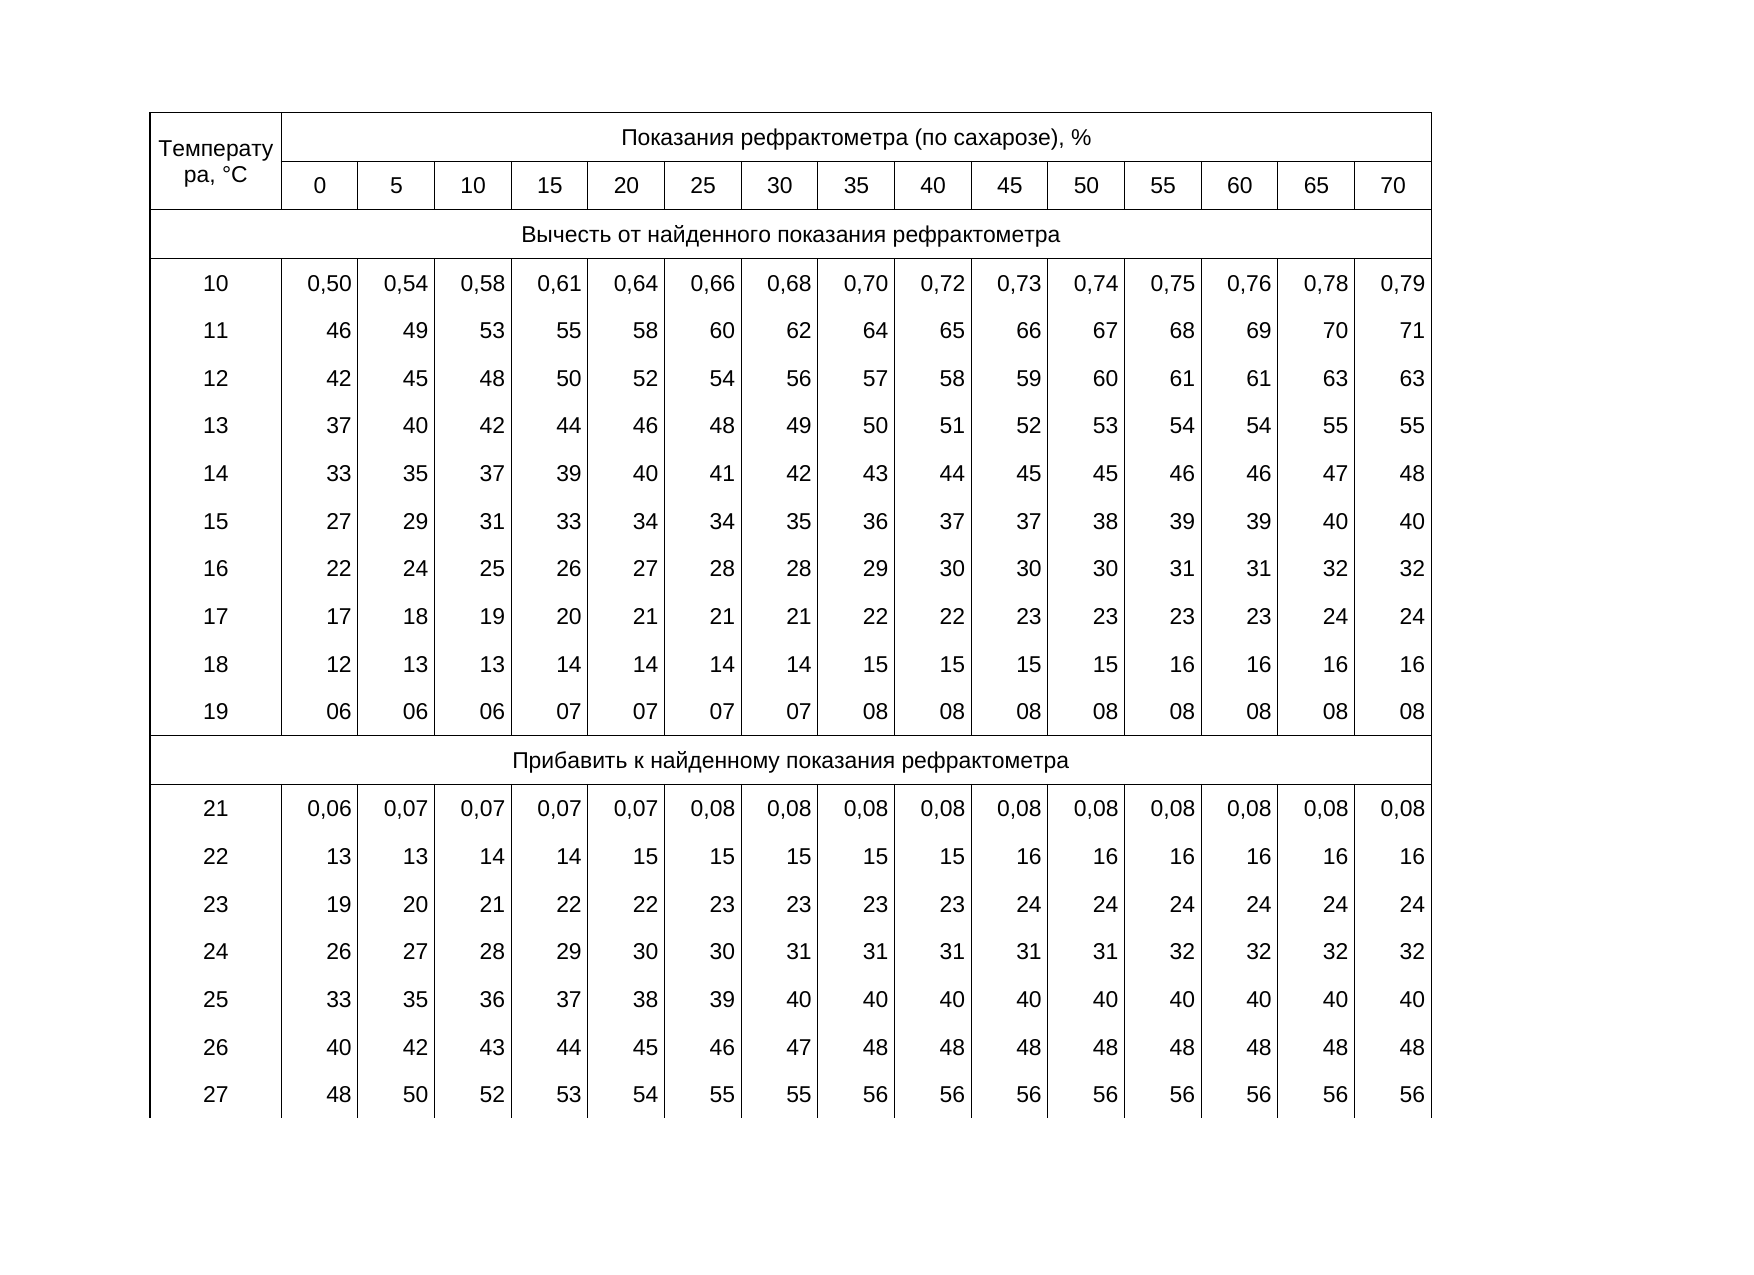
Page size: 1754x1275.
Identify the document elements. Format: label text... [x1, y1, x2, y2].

table_cell 37 [972, 497, 1047, 545]
table_cell 30 [665, 928, 741, 975]
table_cell 43 [435, 1023, 511, 1070]
table_cell 48 [435, 354, 511, 402]
table_cell 70 [1355, 162, 1431, 209]
table_cell 40 [282, 1023, 357, 1070]
table_cell 23 [665, 880, 741, 928]
table_cell 27 [588, 545, 664, 592]
table_cell 14 [588, 640, 664, 687]
table_cell 56 [1355, 1070, 1431, 1118]
table_cell 13 [358, 833, 434, 880]
table_cell 56 [818, 1070, 894, 1118]
table_cell 61 [1125, 354, 1201, 402]
table_cell 58 [588, 307, 664, 354]
table_cell 0,70 [818, 259, 894, 307]
table_cell 0,07 [435, 785, 511, 832]
table_cell 30 [972, 545, 1047, 592]
table_cell 17 [282, 592, 357, 640]
table_cell 54 [1125, 402, 1201, 449]
table_cell 31 [1202, 545, 1277, 592]
table_cell 29 [512, 928, 587, 975]
table_cell 48 [665, 402, 741, 449]
table_cell 06 [282, 687, 357, 735]
table_cell 55 [1355, 402, 1431, 449]
table_cell 0,07 [512, 785, 587, 832]
table_cell 31 [742, 928, 817, 975]
table_cell 08 [895, 687, 971, 735]
table_cell 16 [1278, 833, 1354, 880]
table_cell 45 [1048, 450, 1124, 497]
table_cell 25 [151, 975, 281, 1023]
table_cell 62 [742, 307, 817, 354]
table_cell 35 [358, 975, 434, 1023]
table_cell 32 [1202, 928, 1277, 975]
table_cell 48 [895, 1023, 971, 1070]
table_cell 33 [512, 497, 587, 545]
table_cell 36 [435, 975, 511, 1023]
table_cell 0,08 [1125, 785, 1201, 832]
table_cell 0 [282, 162, 357, 209]
table_cell 68 [1125, 307, 1201, 354]
table_cell 32 [1355, 545, 1431, 592]
table_cell 42 [282, 354, 357, 402]
table_cell 50 [818, 402, 894, 449]
table_cell 24 [1355, 592, 1431, 640]
table_cell 27 [151, 1070, 281, 1118]
table_cell 12 [282, 640, 357, 687]
table_cell 49 [742, 402, 817, 449]
table_cell 23 [818, 880, 894, 928]
table_cell 40 [1278, 975, 1354, 1023]
table_cell 21 [435, 880, 511, 928]
table_cell 14 [742, 640, 817, 687]
table_cell 45 [588, 1023, 664, 1070]
table_cell 65 [1278, 162, 1354, 209]
table_cell 10 [435, 162, 511, 209]
table_cell 46 [588, 402, 664, 449]
table_cell 35 [742, 497, 817, 545]
table_cell 14 [512, 833, 587, 880]
table_cell 07 [665, 687, 741, 735]
table_cell 69 [1202, 307, 1277, 354]
table_cell 23 [895, 880, 971, 928]
table_cell 16 [1355, 833, 1431, 880]
table_cell 29 [818, 545, 894, 592]
table_cell 19 [282, 880, 357, 928]
table_cell 53 [512, 1070, 587, 1118]
table_cell 0,79 [1355, 259, 1431, 307]
table_cell 48 [1278, 1023, 1354, 1070]
table_cell 16 [1048, 833, 1124, 880]
table_cell 0,73 [972, 259, 1047, 307]
table_cell 64 [818, 307, 894, 354]
table_cell 23 [972, 592, 1047, 640]
table_cell 56 [1125, 1070, 1201, 1118]
table_cell 45 [972, 450, 1047, 497]
table_cell 40 [1355, 975, 1431, 1023]
table_cell 56 [1202, 1070, 1277, 1118]
table_cell 55 [512, 307, 587, 354]
table_cell 24 [1048, 880, 1124, 928]
table_cell 30 [588, 928, 664, 975]
table_cell 39 [665, 975, 741, 1023]
table_cell 14 [665, 640, 741, 687]
table_cell 15 [818, 833, 894, 880]
table_cell 32 [1355, 928, 1431, 975]
table_cell 48 [282, 1070, 357, 1118]
table_cell 52 [972, 402, 1047, 449]
table_cell 15 [1048, 640, 1124, 687]
table_cell 55 [742, 1070, 817, 1118]
table_cell 23 [1125, 592, 1201, 640]
table_cell 37 [435, 450, 511, 497]
table_cell 15 [895, 640, 971, 687]
table_cell 08 [818, 687, 894, 735]
table_cell 16 [972, 833, 1047, 880]
table_cell 16 [1125, 833, 1201, 880]
table_cell 34 [588, 497, 664, 545]
table_cell 16 [1355, 640, 1431, 687]
table_cell 39 [512, 450, 587, 497]
table_cell 16 [151, 545, 281, 592]
table_cell 07 [588, 687, 664, 735]
table_cell 0,50 [282, 259, 357, 307]
table_cell 08 [1278, 687, 1354, 735]
table_cell 47 [1278, 450, 1354, 497]
table_cell 56 [1278, 1070, 1354, 1118]
table_cell 30 [742, 162, 817, 209]
table_cell 50 [1048, 162, 1124, 209]
table_cell 0,08 [1202, 785, 1277, 832]
table_cell 40 [818, 975, 894, 1023]
table_cell 24 [151, 928, 281, 975]
table_cell 22 [588, 880, 664, 928]
table_cell 40 [742, 975, 817, 1023]
table_cell 14 [512, 640, 587, 687]
table_cell 48 [1355, 1023, 1431, 1070]
table_cell 66 [972, 307, 1047, 354]
table_cell 59 [972, 354, 1047, 402]
table_cell 23 [1202, 592, 1277, 640]
table_cell 31 [972, 928, 1047, 975]
table_cell 20 [588, 162, 664, 209]
table_cell 35 [358, 450, 434, 497]
table_cell 0,07 [588, 785, 664, 832]
table_cell 13 [151, 402, 281, 449]
table_cell 0,72 [895, 259, 971, 307]
table_cell 65 [895, 307, 971, 354]
table_cell 28 [665, 545, 741, 592]
table_cell 26 [151, 1023, 281, 1070]
table_cell 51 [895, 402, 971, 449]
table_cell 40 [588, 450, 664, 497]
table_cell 19 [435, 592, 511, 640]
table_cell 48 [818, 1023, 894, 1070]
table_cell 21 [742, 592, 817, 640]
table_cell 22 [151, 833, 281, 880]
table_cell 22 [282, 545, 357, 592]
table_cell 40 [1355, 497, 1431, 545]
table_cell 23 [151, 880, 281, 928]
table_cell 60 [1202, 162, 1277, 209]
table_cell 44 [512, 402, 587, 449]
table_cell 0,08 [742, 785, 817, 832]
table_cell 31 [435, 497, 511, 545]
table_cell 24 [1278, 880, 1354, 928]
table_cell 08 [1202, 687, 1277, 735]
table_cell 28 [435, 928, 511, 975]
table_cell 56 [972, 1070, 1047, 1118]
table_cell 39 [1202, 497, 1277, 545]
table_cell 27 [358, 928, 434, 975]
table_cell 08 [972, 687, 1047, 735]
table_cell 13 [282, 833, 357, 880]
table_cell 40 [1125, 975, 1201, 1023]
table_cell 31 [1125, 545, 1201, 592]
table_cell 54 [588, 1070, 664, 1118]
table_cell 16 [1202, 640, 1277, 687]
table_cell 15 [665, 833, 741, 880]
table_cell 40 [895, 975, 971, 1023]
table_cell 46 [282, 307, 357, 354]
table_cell 53 [1048, 402, 1124, 449]
table_cell 21 [665, 592, 741, 640]
table_cell 31 [1048, 928, 1124, 975]
table_cell 67 [1048, 307, 1124, 354]
table_cell 5 [358, 162, 434, 209]
table_cell 45 [972, 162, 1047, 209]
table_cell 40 [1278, 497, 1354, 545]
table_cell 06 [435, 687, 511, 735]
table_cell 28 [742, 545, 817, 592]
table_cell 46 [665, 1023, 741, 1070]
table_cell 30 [1048, 545, 1124, 592]
table_cell 23 [1048, 592, 1124, 640]
table_cell 20 [358, 880, 434, 928]
table_cell 32 [1125, 928, 1201, 975]
table_cell 63 [1278, 354, 1354, 402]
table_cell 25 [665, 162, 741, 209]
table_cell 17 [151, 592, 281, 640]
table_cell 46 [1202, 450, 1277, 497]
table_cell 55 [665, 1070, 741, 1118]
table_cell 15 [895, 833, 971, 880]
table_cell 45 [358, 354, 434, 402]
table_cell 15 [972, 640, 1047, 687]
table_cell 22 [818, 592, 894, 640]
table_cell 36 [818, 497, 894, 545]
table_cell 26 [512, 545, 587, 592]
table_cell 56 [895, 1070, 971, 1118]
table_cell 56 [1048, 1070, 1124, 1118]
table_cell 40 [895, 162, 971, 209]
table_cell 16 [1202, 833, 1277, 880]
table_cell 48 [1125, 1023, 1201, 1070]
table_cell 70 [1278, 307, 1354, 354]
table_cell 0,08 [1048, 785, 1124, 832]
table_cell 29 [358, 497, 434, 545]
table_cell 48 [1048, 1023, 1124, 1070]
table_cell 35 [818, 162, 894, 209]
table_cell 15 [742, 833, 817, 880]
table_cell 42 [358, 1023, 434, 1070]
table_cell 60 [1048, 354, 1124, 402]
table_cell 47 [742, 1023, 817, 1070]
table_cell 24 [972, 880, 1047, 928]
table_cell 0,08 [818, 785, 894, 832]
table_cell 0,07 [358, 785, 434, 832]
table_cell 55 [1125, 162, 1201, 209]
table_cell 52 [435, 1070, 511, 1118]
table_cell 31 [818, 928, 894, 975]
table_cell 31 [895, 928, 971, 975]
table_cell 41 [665, 450, 741, 497]
table_cell 0,08 [895, 785, 971, 832]
table_cell 20 [512, 592, 587, 640]
table_cell 11 [151, 307, 281, 354]
table_cell 55 [1278, 402, 1354, 449]
table_cell 14 [151, 450, 281, 497]
table_cell 15 [818, 640, 894, 687]
table_cell 0,06 [282, 785, 357, 832]
table_cell 34 [665, 497, 741, 545]
table_cell 48 [1355, 450, 1431, 497]
table_cell 16 [1125, 640, 1201, 687]
table_cell 43 [818, 450, 894, 497]
table_cell 44 [512, 1023, 587, 1070]
table_cell 22 [895, 592, 971, 640]
table_cell 40 [1048, 975, 1124, 1023]
table_cell 12 [151, 354, 281, 402]
table_cell 71 [1355, 307, 1431, 354]
table_cell 23 [742, 880, 817, 928]
table_header Показания рефрактометра (по сахарозе), % [282, 113, 1431, 161]
table_cell 26 [282, 928, 357, 975]
table_cell 30 [895, 545, 971, 592]
table_cell 0,78 [1278, 259, 1354, 307]
table_cell 13 [435, 640, 511, 687]
table_cell 19 [151, 687, 281, 735]
table_cell 60 [665, 307, 741, 354]
table_cell 0,74 [1048, 259, 1124, 307]
table_cell 13 [358, 640, 434, 687]
table_cell 57 [818, 354, 894, 402]
table_cell 18 [358, 592, 434, 640]
table_cell 54 [1202, 402, 1277, 449]
table_cell 15 [512, 162, 587, 209]
table_cell 48 [1202, 1023, 1277, 1070]
table_cell 0,08 [1355, 785, 1431, 832]
table_cell 40 [972, 975, 1047, 1023]
table_cell 22 [512, 880, 587, 928]
table_cell 15 [151, 497, 281, 545]
table_cell 39 [1125, 497, 1201, 545]
table_cell 18 [151, 640, 281, 687]
table_cell 32 [1278, 928, 1354, 975]
table_cell 24 [358, 545, 434, 592]
table_cell 0,64 [588, 259, 664, 307]
table_cell 32 [1278, 545, 1354, 592]
table_cell 48 [972, 1023, 1047, 1070]
table_cell 24 [1355, 880, 1431, 928]
table_cell 37 [895, 497, 971, 545]
table_cell 52 [588, 354, 664, 402]
table_cell 53 [435, 307, 511, 354]
table_cell 16 [1278, 640, 1354, 687]
table_cell 07 [742, 687, 817, 735]
table_cell 0,08 [665, 785, 741, 832]
table_cell 50 [358, 1070, 434, 1118]
table_cell 46 [1125, 450, 1201, 497]
table_cell 27 [282, 497, 357, 545]
table_cell 0,61 [512, 259, 587, 307]
table_cell 21 [588, 592, 664, 640]
table_cell 40 [1202, 975, 1277, 1023]
table_cell 38 [1048, 497, 1124, 545]
table_cell 24 [1125, 880, 1201, 928]
table_cell 0,08 [972, 785, 1047, 832]
table_cell 24 [1278, 592, 1354, 640]
table_cell 42 [435, 402, 511, 449]
table_cell 61 [1202, 354, 1277, 402]
table_cell 56 [742, 354, 817, 402]
table_cell 0,75 [1125, 259, 1201, 307]
table_cell 58 [895, 354, 971, 402]
table_cell Вычесть от найденного показания рефрактометра [151, 210, 1431, 258]
table_cell 08 [1125, 687, 1201, 735]
table_cell Прибавить к найденному показания рефрактометра [151, 736, 1431, 784]
table_cell 0,58 [435, 259, 511, 307]
table_cell 37 [512, 975, 587, 1023]
table_cell 10 [151, 259, 281, 307]
table_cell 06 [358, 687, 434, 735]
table_cell 0,08 [1278, 785, 1354, 832]
table_cell 07 [512, 687, 587, 735]
table_cell 24 [1202, 880, 1277, 928]
table_cell 54 [665, 354, 741, 402]
table_cell 42 [742, 450, 817, 497]
table_cell 38 [588, 975, 664, 1023]
table_cell 33 [282, 450, 357, 497]
table_cell 08 [1355, 687, 1431, 735]
table_cell 25 [435, 545, 511, 592]
table_header Температура, °C [151, 113, 281, 209]
table_cell 0,66 [665, 259, 741, 307]
table_cell 37 [282, 402, 357, 449]
table_cell 49 [358, 307, 434, 354]
table_cell 0,76 [1202, 259, 1277, 307]
table_cell 44 [895, 450, 971, 497]
table_cell 0,54 [358, 259, 434, 307]
table_cell 08 [1048, 687, 1124, 735]
table_cell 40 [358, 402, 434, 449]
table_cell 15 [588, 833, 664, 880]
table_cell 0,68 [742, 259, 817, 307]
table_cell 21 [151, 785, 281, 832]
table_cell 33 [282, 975, 357, 1023]
table_cell 50 [512, 354, 587, 402]
table_cell 14 [435, 833, 511, 880]
table_cell 63 [1355, 354, 1431, 402]
